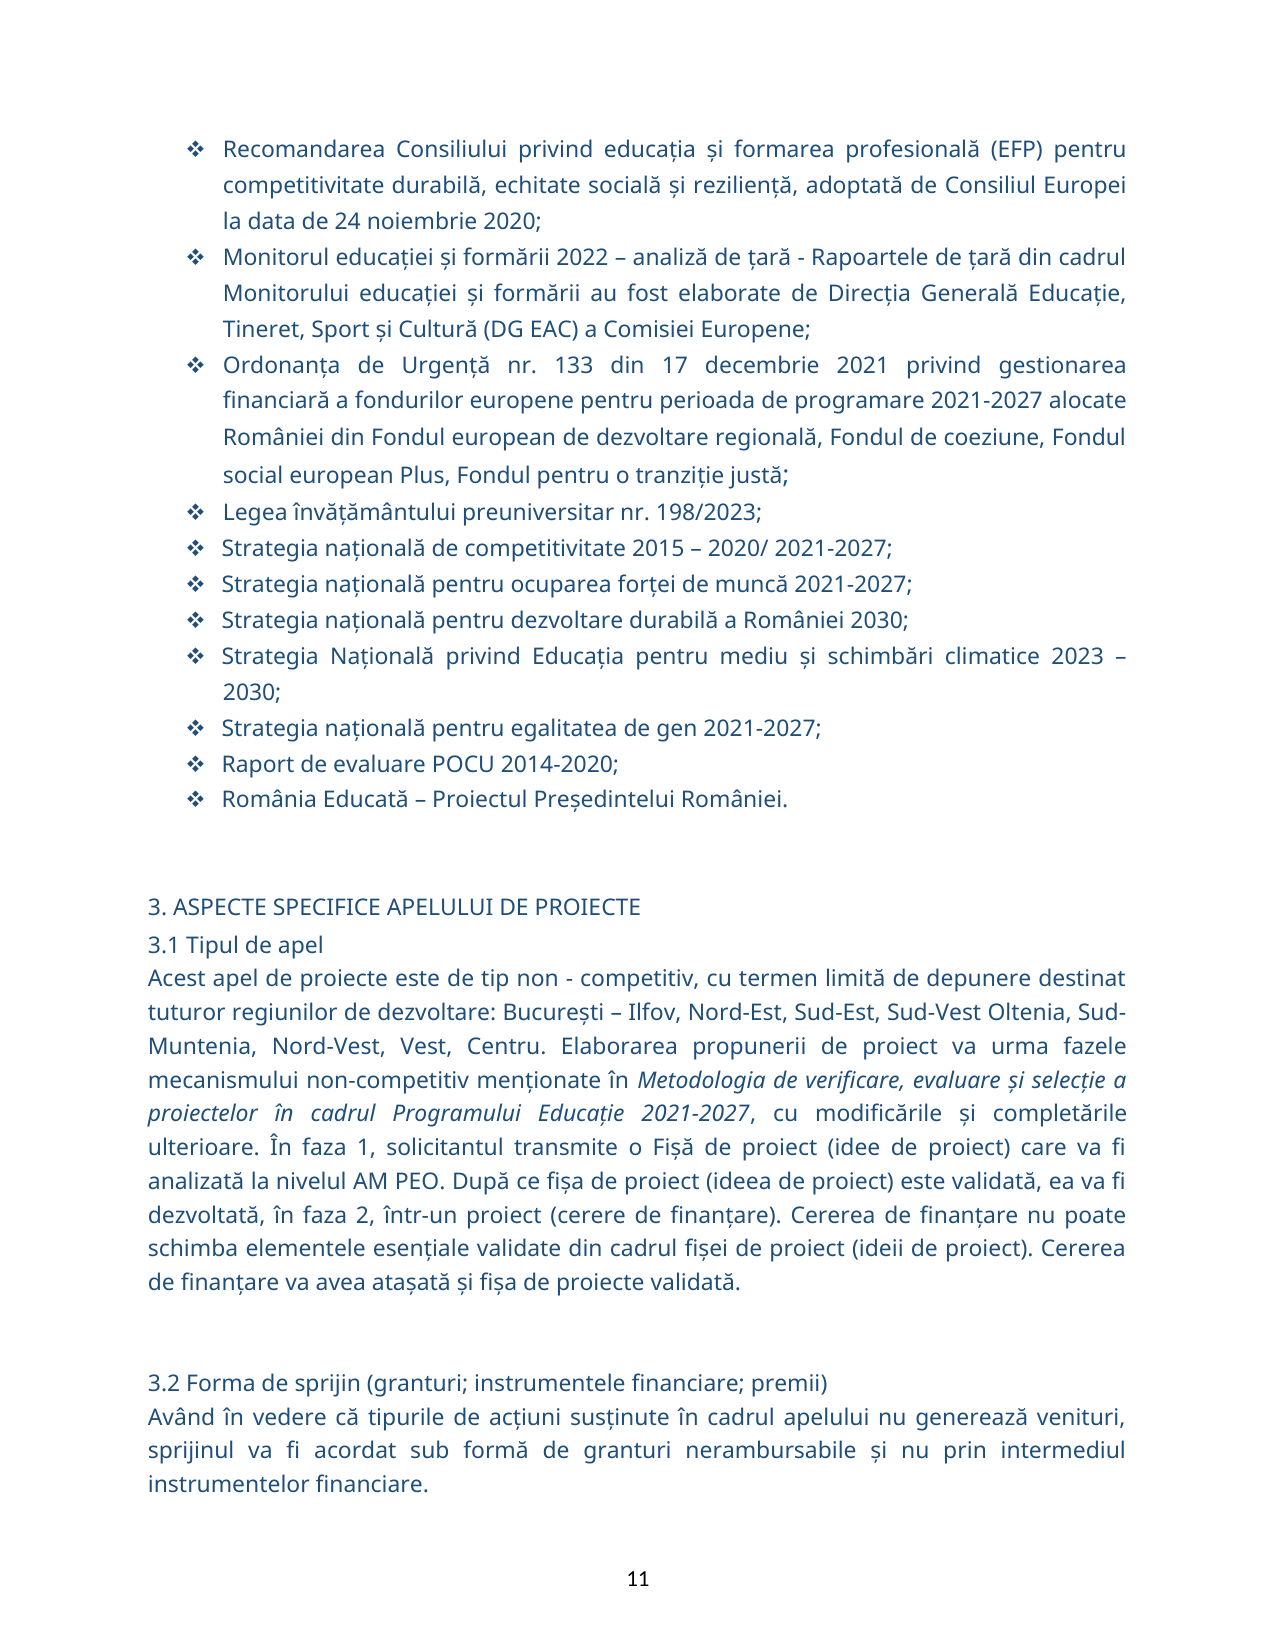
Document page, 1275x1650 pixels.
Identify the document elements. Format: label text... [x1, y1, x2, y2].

list Strategia națională de competitivitate 2015 – 2020/ 2021-2027; [185, 532, 1127, 563]
list Strategia națională pentru ocuparea forței de muncă 2021-2027; [185, 568, 1127, 599]
list Ordonanţa de Urgenţă nr. 133 din 17 decembrie 2021 privind gestionarea financiară a fondurilor europene pentru perioada de programare 2021-2027 alocate României din Fondul european de dezvoltare regională, Fondul de coeziune, Fondul social european Plus, Fondul pentru o tranziţie justă; [185, 348, 1127, 491]
list Strategia Națională privind Educația pentru mediu și schimbări climatice 2023 – 2030; [185, 640, 1127, 707]
subtitle 3. ASPECTE SPECIFICE APELULUI DE PROIECTE [148, 891, 1127, 922]
text Acest apel de proiecte este de tip non - competitiv, cu termen limită de depunere destinat tuturor regiunilor de dezvoltare: București – Ilfov, Nord‐Est, Sud‐Est, Sud‐Vest Oltenia, Sud-Muntenia, Nord-Vest, Vest, Centru. Elaborarea propunerii de proiect va urma fazele mecanismului non-competitiv menționate în Metodologia de verificare, evaluare și selecție a proiectelor în cadrul Programului Educație 2021-2027, cu modificările și completările ulterioare. În faza 1, solicitantul transmite o Fișă de proiect (idee de proiect) care va fi analizată la nivelul AM PEO. După ce fișa de proiect (ideea de proiect) este validată, ea va fi dezvoltată, în faza 2, într-un proiect (cerere de finanțare). Cererea de finanțare nu poate schimba elementele esențiale validate din cadrul fișei de proiect (ideii de proiect). Cererea de finanțare va avea atașată și fișa de proiecte validată. [148, 962, 1127, 1297]
list România Educată – Proiectul Președintelui României. [185, 783, 1127, 815]
subtitle 3.2 Forma de sprijin (granturi; instrumentele financiare; premii) [148, 1367, 1127, 1398]
list Raport de evaluare POCU 2014-2020; [185, 747, 1127, 779]
list Legea învățământului preuniversitar nr. 198/2023; [185, 496, 1127, 527]
list Recomandarea Consiliului privind educația și formarea profesională (EFP) pentru competitivitate durabilă, echitate socială și reziliență, adoptată de Consiliul Europei la data de 24 noiembrie 2020; [185, 133, 1127, 236]
text Având în vedere că tipurile de acțiuni susținute în cadrul apelului nu generează venituri, sprijinul va fi acordat sub formă de granturi nerambursabile și nu prin intermediul instrumentelor financiare. [148, 1401, 1127, 1499]
subtitle 3.1 Tipul de apel [148, 928, 1127, 960]
list Strategia națională pentru dezvoltare durabilă a României 2030; [185, 604, 1127, 635]
list Monitorul educației și formării 2022 – analiză de țară - Rapoartele de țară din cadrul Monitorului educației și formării au fost elaborate de Direcția Generală Educație, Tineret, Sport și Cultură (DG EAC) a Comisiei Europene; [185, 241, 1127, 344]
list Strategia națională pentru egalitatea de gen 2021-2027; [185, 712, 1127, 743]
